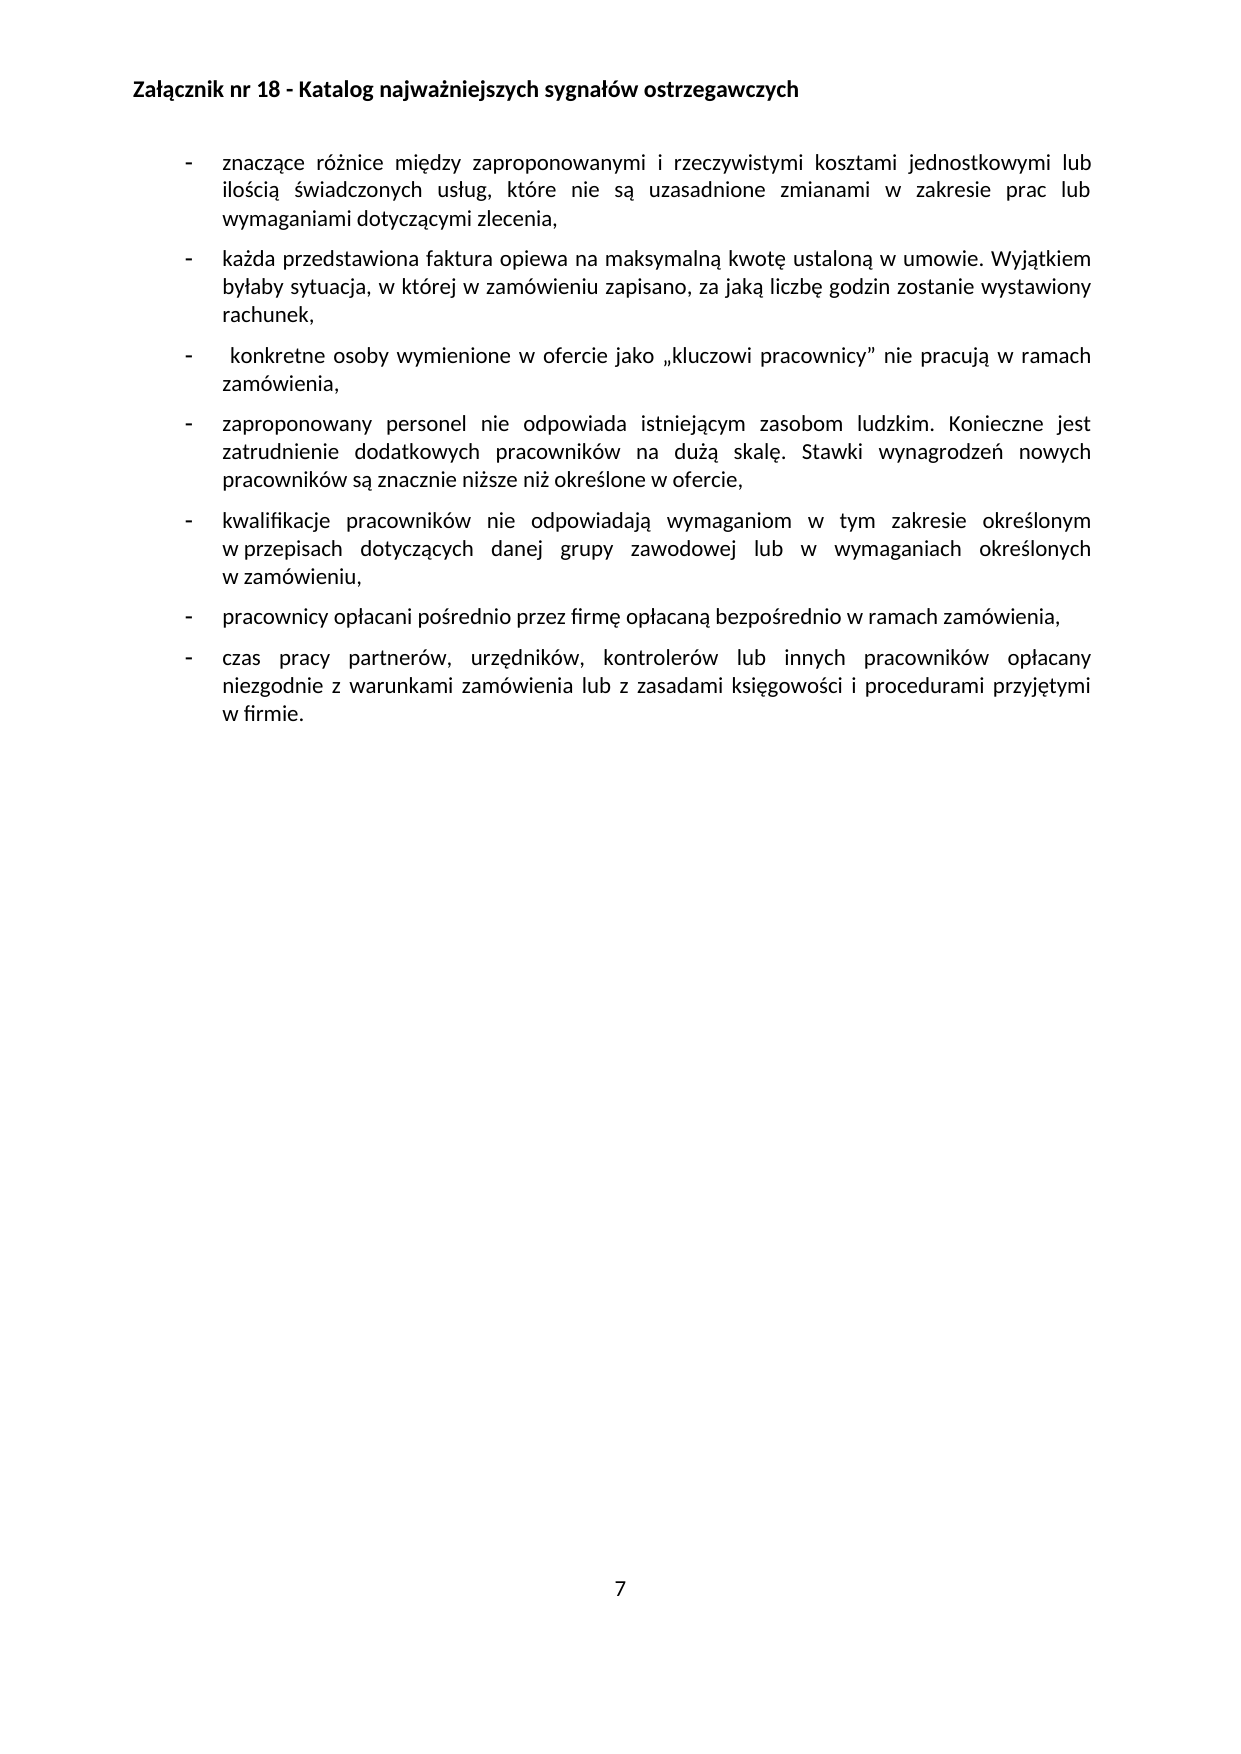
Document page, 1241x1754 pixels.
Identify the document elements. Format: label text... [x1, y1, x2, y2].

list zaproponowany personel nie odpowiada istniejącym zasobom ludzkim. Konieczne jest zatrudnienie dodatkowych pracowników na dużą skalę. Stawki wynagrodzeń nowych pracowników są znacznie niższe niż określone w ofercie, [185, 409, 1093, 493]
list pracownicy opłacani pośrednio przez firmę opłacaną bezpośrednio w ramach zamówienia, [185, 602, 1093, 630]
list czas pracy partnerów, urzędników, kontrolerów lub innych pracowników opłacany niezgodnie z warunkami zamówienia lub z zasadami księgowości i procedurami przyjętymi w firmie. [185, 643, 1093, 727]
list kwalifikacje pracowników nie odpowiadają wymaganiom w tym zakresie określonym w przepisach dotyczących danej grupy zawodowej lub w wymaganiach określonych w zamówieniu, [185, 506, 1093, 590]
list konkretne osoby wymienione w ofercie jako „kluczowi pracownicy” nie pracują w ramach zamówienia, [185, 341, 1093, 397]
list znaczące różnice między zaproponowanymi i rzeczywistymi kosztami jednostkowymi lub ilością świadczonych usług, które nie są uzasadnione zmianami w zakresie prac lub wymaganiami dotyczącymi zlecenia, [185, 148, 1093, 232]
list każda przedstawiona faktura opiewa na maksymalną kwotę ustaloną w umowie. Wyjątkiem byłaby sytuacja, w której w zamówieniu zapisano, za jaką liczbę godzin zostanie wystawiony rachunek, [185, 244, 1093, 328]
